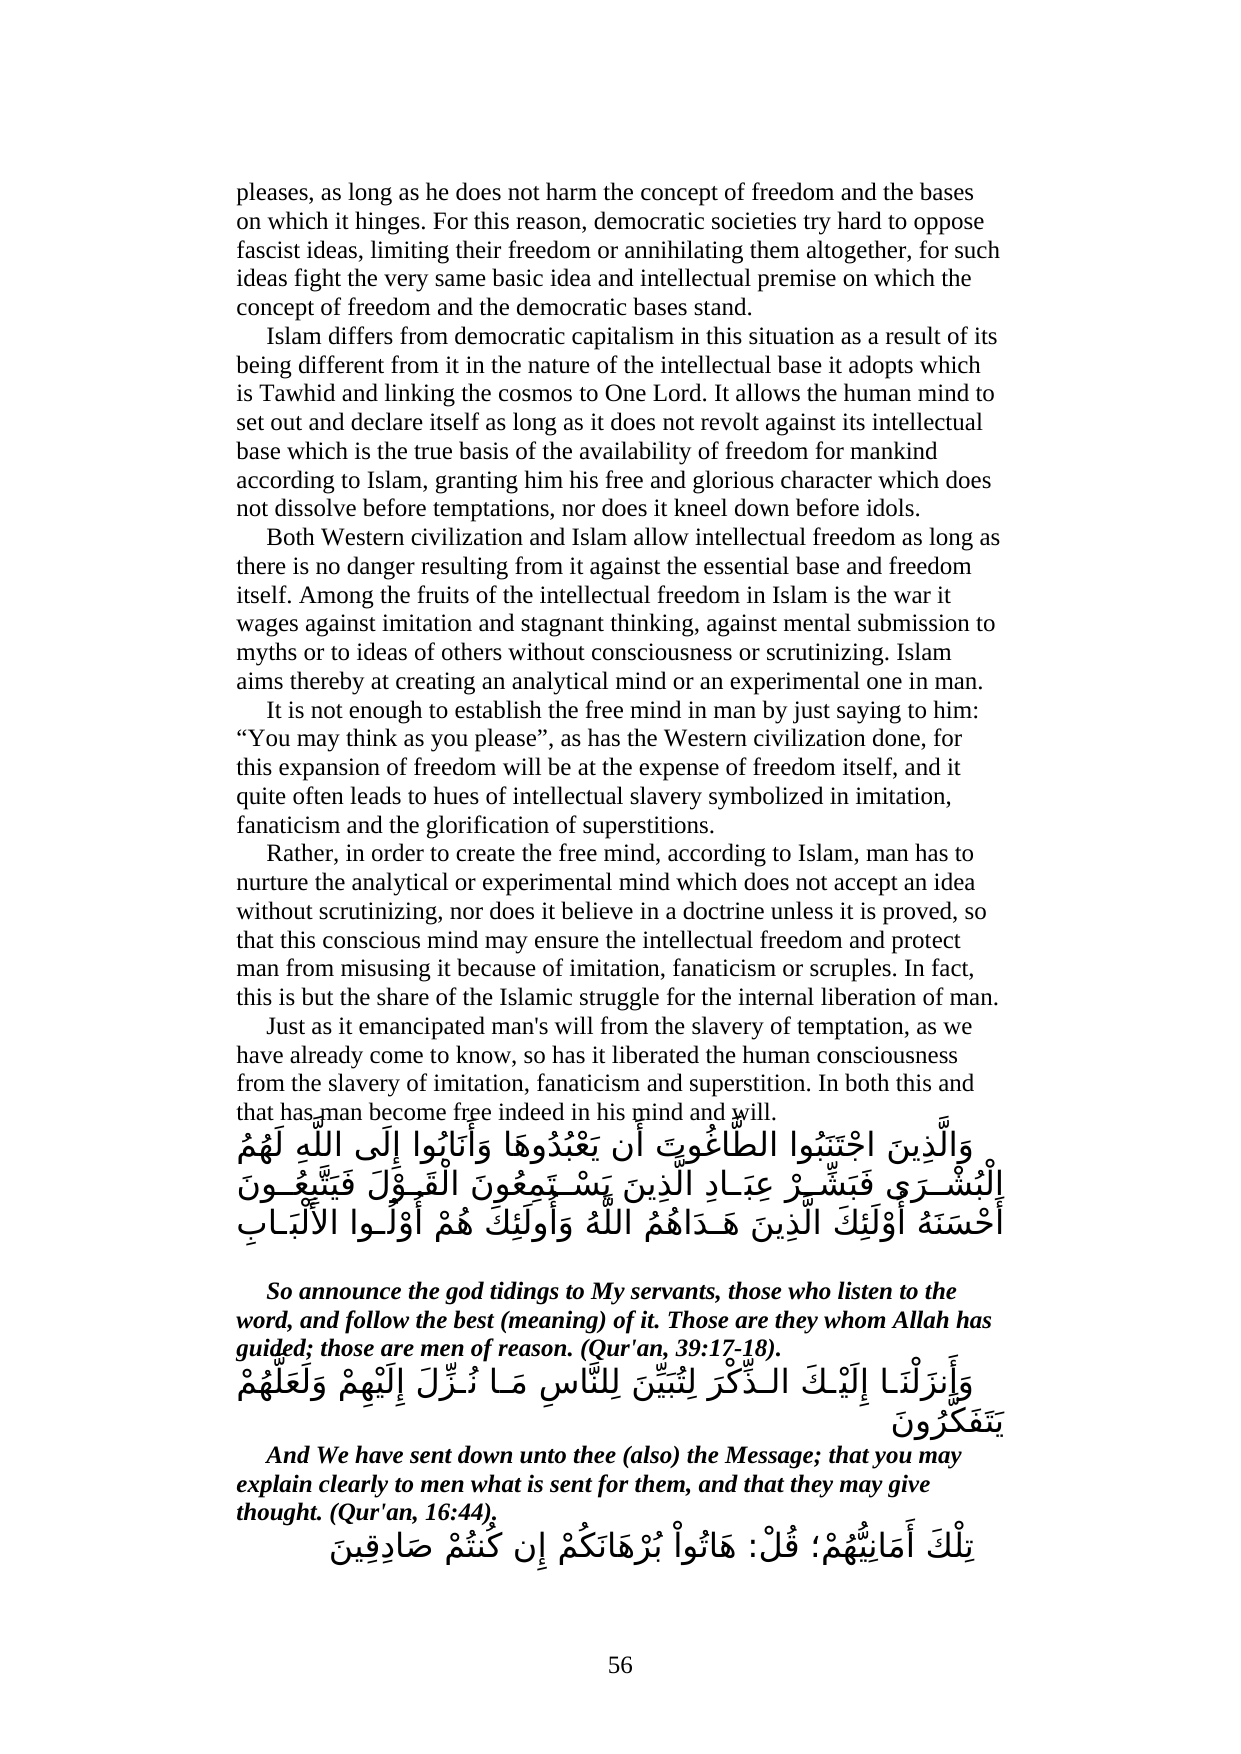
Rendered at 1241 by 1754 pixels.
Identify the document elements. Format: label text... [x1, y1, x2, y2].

text Rather, in order to create the free mind, according to Islam, man has to nurture the analytical or experimental mind which does not accept an idea without scruti­nizing, nor does it believe in a doctrine unless it is proved, so that this conscious mind may ensure the intellectual freedom and protect man from misusing it because of imitation, fanaticism or scruples. In fact, this is but the share of the Islamic struggle for the internal liberation of man. [236, 838, 1004, 1011]
text Just as it emanci­pated man's will from the slavery of temptation, as we have already come to know, so has it liberated the human consciousness from the slavery of imi­tation, fanaticism and superstition. In both this and that has man become free indeed in his mind and will. [236, 1011, 1004, 1126]
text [236, 177, 1004, 321]
text So announce the god tidings to My servants, those who listen to the word, and follow the best (meaning) of it. Those are they whom Allah has guided; those are men of reason. (Qur'an, 39:17-18). [236, 1276, 1004, 1362]
text Islam differs from democratic capitalism in this situation as a result of its being different from it in the nature of the intellectual base it adopts which is Tawhid and linking the cosmos to One Lord. It allows the human mind to set out and declare itself as long as it does not revolt against its intellectual base which is the true basis of the availability of free­dom for mankind according to Islam, granting him his free and glorious character which does not dis­solve before temptations, nor does it kneel down before idols. [236, 321, 1004, 522]
text Both Western civilization and Islam allow intellectual freedom as long as there is no danger resulting from it against the essential base and freedom itself. Among the fruits of the intellectual freedom in Islam is the war it wages against imitation and stagnant thinking, against mental submission to myths or to ideas of others without consciousness or scrutinizing. Islam aims thereby at creating an analytical mind or an experimental one in man. [236, 522, 1004, 695]
text تِلْكَ أَمَانِيُّهُمْ؛ قُلْ: هَاتُواْ بُرْهَانَكُمْ إِن كُنتُمْ صَادِقِينَ [236, 1526, 1004, 1565]
text And We have sent down unto thee (also) the Message; that you may explain clearly to men what is sent for them, and that they may give thought. (Qur'an, 16:44). [236, 1440, 1004, 1526]
text It is not enough to establish the free mind in man by just saying to him: “You may think as you please”, as has the Western civilization done, for this expansion of freedom will be at the expense of freedom itself, and it quite often leads to hues of intellectual slavery symbolized in imitation, fanati­cism and the glorification of superstitions. [236, 695, 1004, 838]
text وَأَنزَلْنَا إِلَيْكَ الذِّكْرَ لِتُبَيِّنَ لِلنَّاسِ مَا نُزِّلَ إِلَيْهِمْ وَلَعَلَّهُمْ يَتَفَكَّرُونَ [236, 1362, 1004, 1440]
text وَالَّذِينَ اجْتَنَبُوا الطَّاغُوتَ أَن يَعْبُدُوهَا وَأَنَابُوا إِلَى اللَّهِ لَهُمُ الْبُشْرَى فَبَشِّرْ عِبَادِ الَّذِينَ يَسْتَمِعُونَ الْقَوْلَ فَيَتَّبِعُونَ أَحْسَنَهُ أُوْلَئِكَ الَّذِينَ هَدَاهُمُ اللَّهُ وَأُولَئِكَ هُمْ أُوْلُوا الأَلْبَابِ [236, 1126, 1004, 1276]
